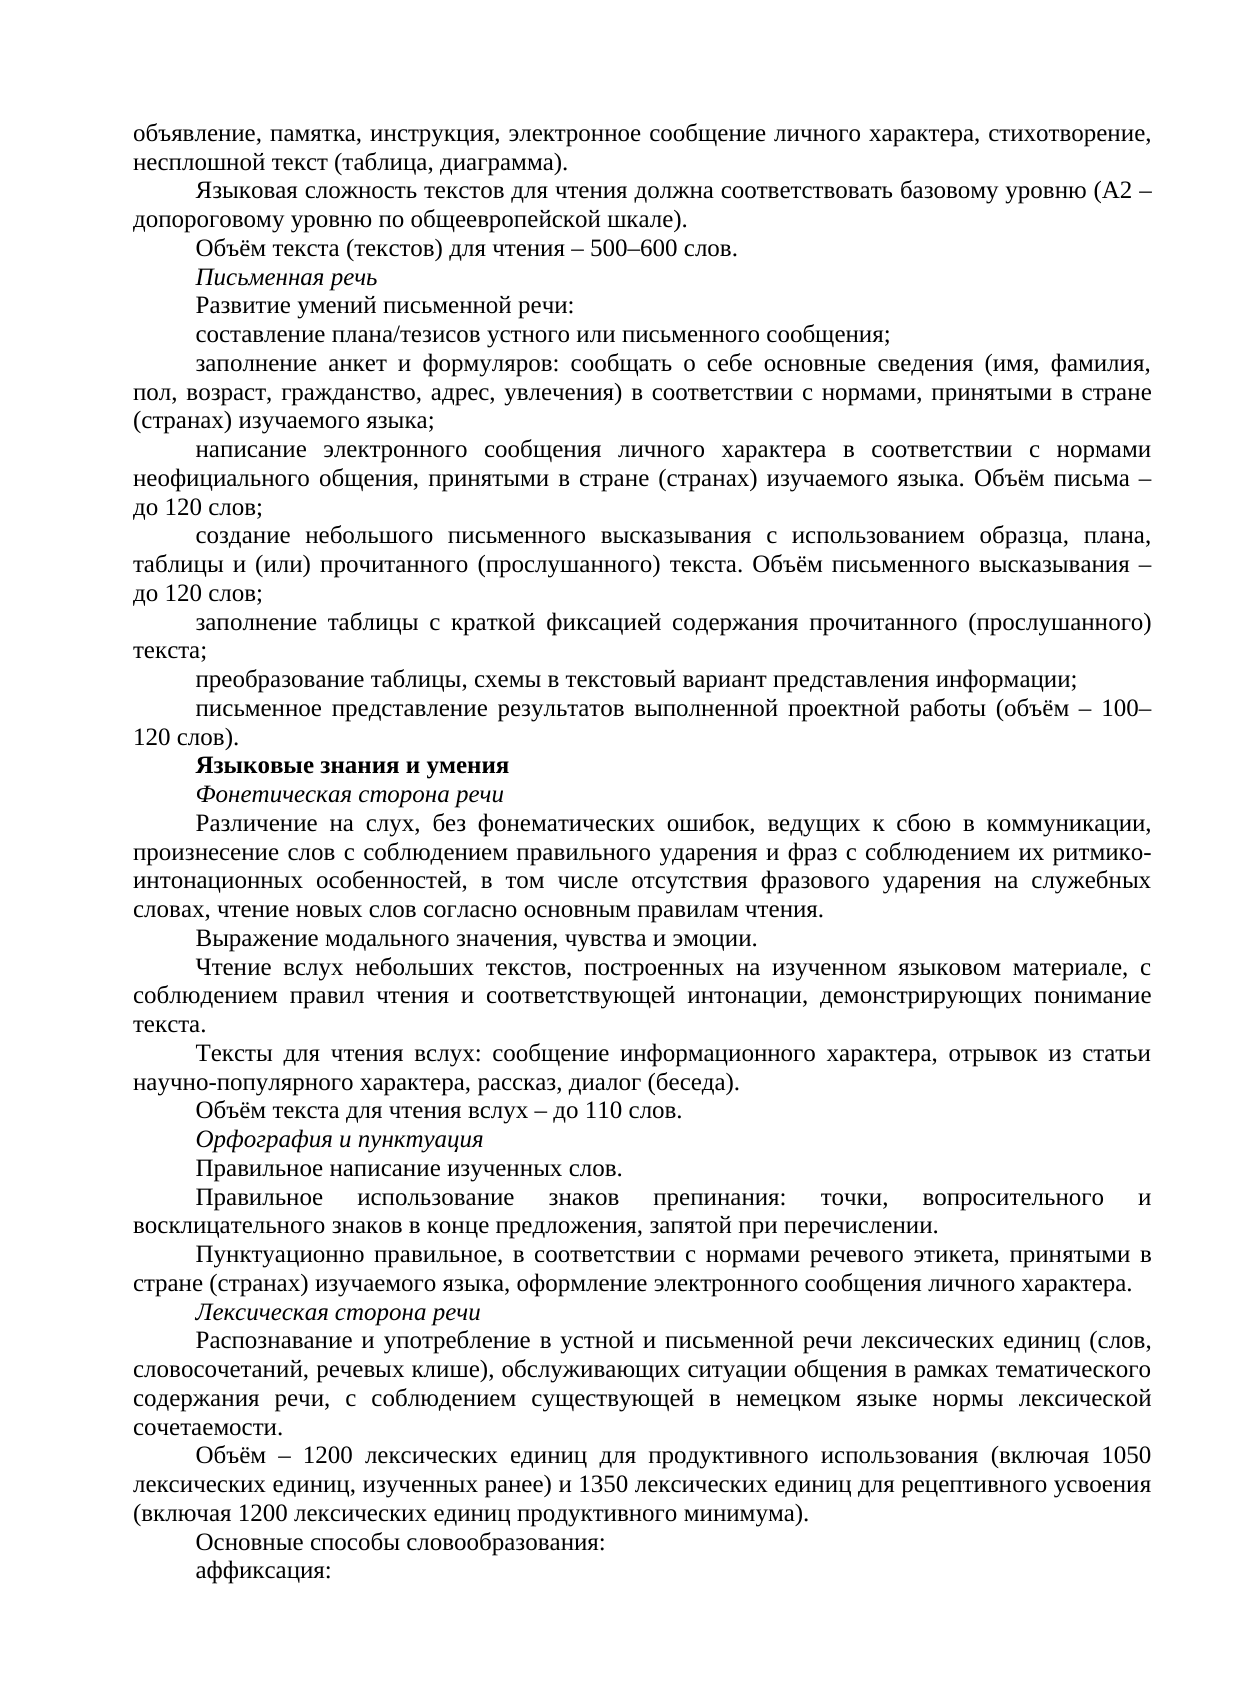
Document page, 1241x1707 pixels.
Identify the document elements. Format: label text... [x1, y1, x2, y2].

text заполнение таблицы с краткой фиксацией содержания прочитанного (прослушанного) текста; [133, 607, 1152, 664]
text Пунктуационно правильное, в соответствии с нормами речевого этикета, принятыми в стране (странах) изучаемого языка, оформление электронного сообщения личного характера. [133, 1239, 1152, 1297]
text Правильное использование знаков препинания: точки, вопросительного и восклицательного знаков в конце предложения, запятой при перечислении. [133, 1182, 1152, 1239]
text Фонетическая сторона речи [133, 779, 1152, 808]
text Объём – 1200 лексических единиц для продуктивного использования (включая 1050 лексических единиц, изученных ранее) и 1350 лексических единиц для рецептивного усвоения (включая 1200 лексических единиц продуктивного минимума). [133, 1441, 1152, 1527]
text создание небольшого письменного высказывания с использованием образца, плана, таблицы и (или) прочитанного (прослушанного) текста. Объём письменного высказывания – до 120 слов; [133, 521, 1152, 607]
text Развитие умений письменной речи: [133, 291, 1152, 319]
text Чтение вслух небольших текстов, построенных на изученном языковом материале, с соблюдением правил чтения и соответствующей интонации, демонстрирующих понимание текста. [133, 952, 1152, 1038]
text Орфография и пунктуация [133, 1124, 1152, 1153]
text аффиксация: [133, 1556, 1152, 1584]
text Объём текста для чтения вслух – до 110 слов. [133, 1096, 1152, 1124]
text написание электронного сообщения личного характера в соответствии с нормами неофициального общения, принятыми в стране (странах) изучаемого языка. Объём письма – до 120 слов; [133, 434, 1152, 521]
text Различение на слух, без фонематических ошибок, ведущих к сбою в коммуникации, произнесение слов с соблюдением правильного ударения и фраз с соблюдением их ритмико-интонационных особенностей, в том числе отсутствия фразового ударения на служебных словах, чтение новых слов согласно основным правилам чтения. [133, 808, 1152, 923]
text Основные способы словообразования: [133, 1527, 1152, 1556]
text Распознавание и употребление в устной и письменной речи лексических единиц (слов, словосочетаний, речевых клише), обслуживающих ситуации общения в рамках тематического содержания речи, с соблюдением существующей в немецком языке нормы лексической сочетаемости. [133, 1326, 1152, 1441]
text составление плана/тезисов устного или письменного сообщения; [133, 319, 1152, 348]
text Лексическая сторона речи [133, 1297, 1152, 1326]
text Языковая сложность текстов для чтения должна соответствовать базовому уровню (А2 – допороговому уровню по общеевропейской шкале). [133, 176, 1152, 233]
text Правильное написание изученных слов. [133, 1153, 1152, 1182]
text Выражение модального значения, чувства и эмоции. [133, 923, 1152, 952]
text преобразование таблицы, схемы в текстовый вариант представления информации; [133, 664, 1152, 693]
text заполнение анкет и формуляров: сообщать о себе основные сведения (имя, фамилия, пол, возраст, гражданство, адрес, увлечения) в соответствии с нормами, принятыми в стране (странах) изучаемого языка; [133, 348, 1152, 434]
text Тексты для чтения вслух: сообщение информационного характера, отрывок из статьи научно-популярного характера, рассказ, диалог (беседа). [133, 1038, 1152, 1096]
text Объём текста (текстов) для чтения – 500–600 слов. [133, 233, 1152, 262]
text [133, 118, 1152, 176]
text Языковые знания и умения [133, 751, 1152, 779]
text письменное представление результатов выполненной проектной работы (объём – 100–120 слов). [133, 693, 1152, 751]
text Письменная речь [133, 262, 1152, 291]
